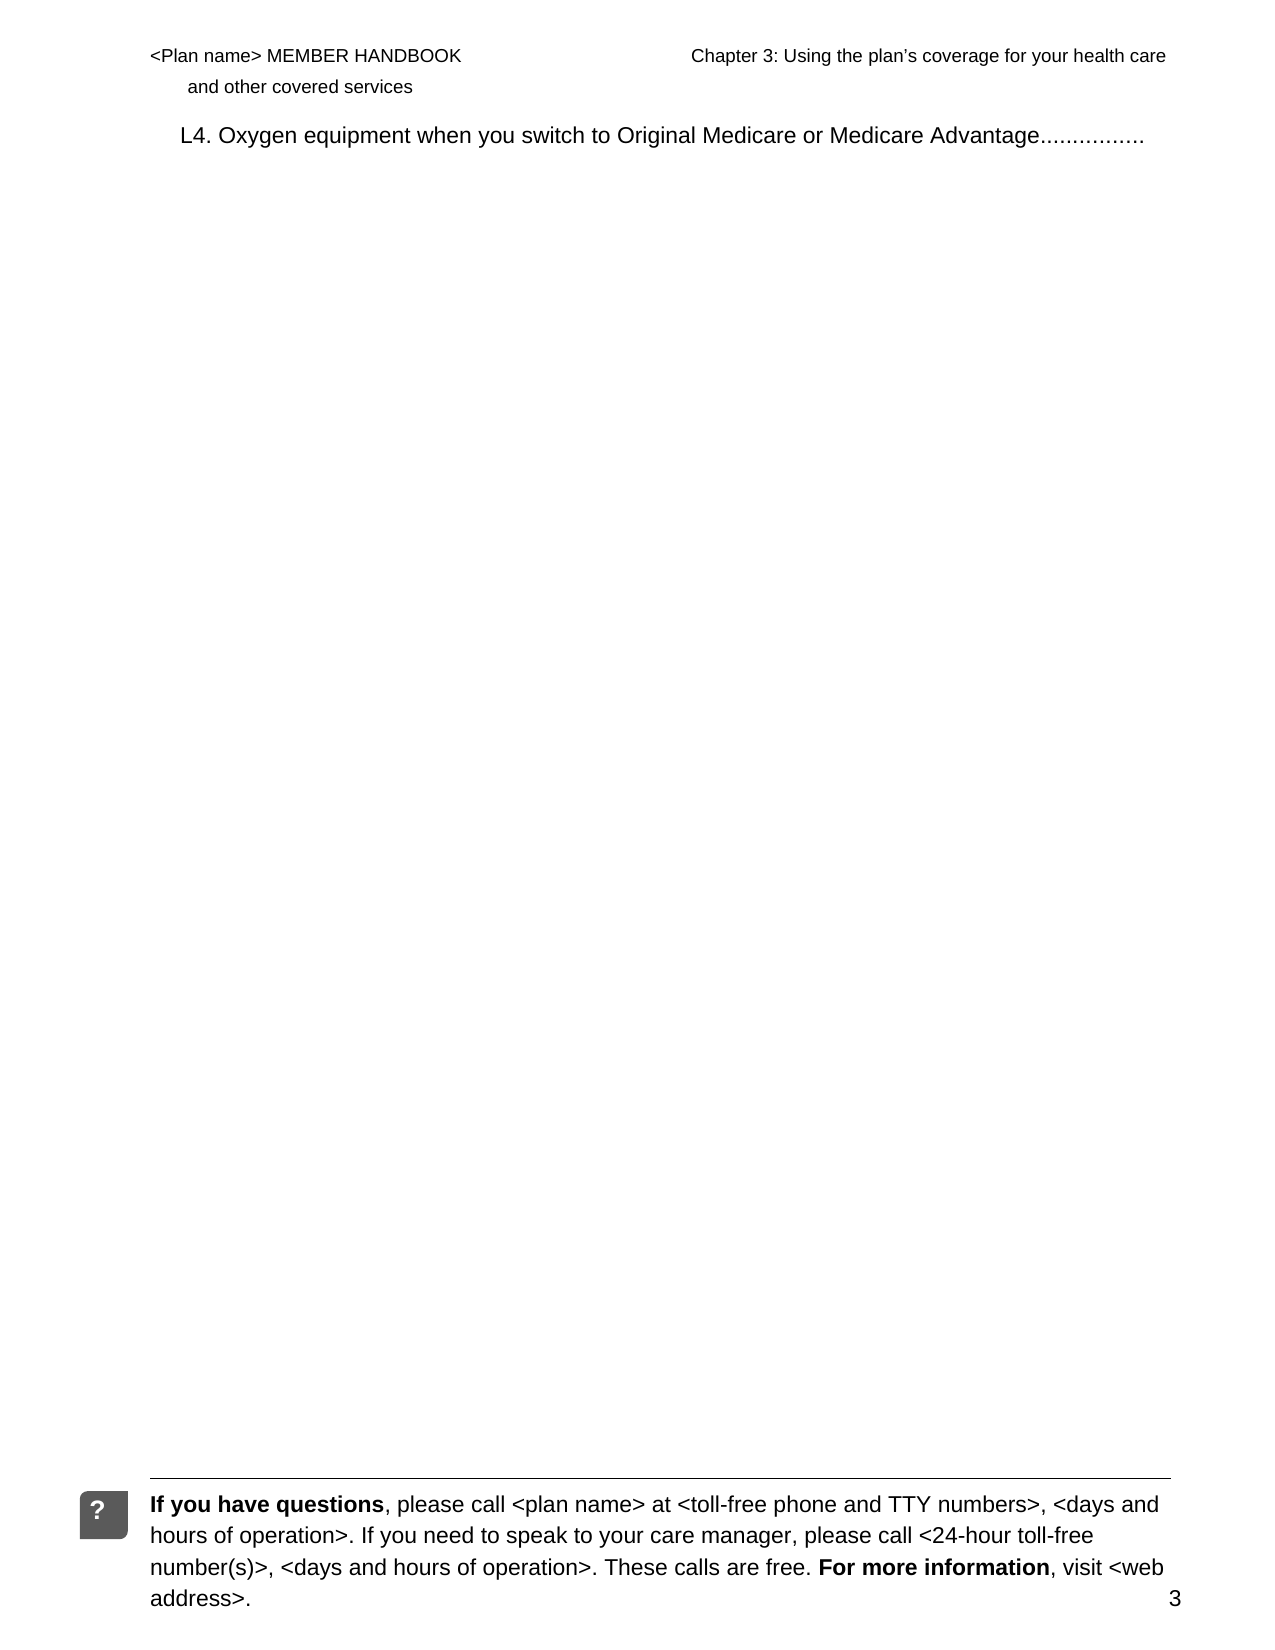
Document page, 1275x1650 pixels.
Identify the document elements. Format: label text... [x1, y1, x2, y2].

text L4. Oxygen equipment when you switch to Original Medicare or Medicare Advantage 18 [180, 118, 1096, 150]
